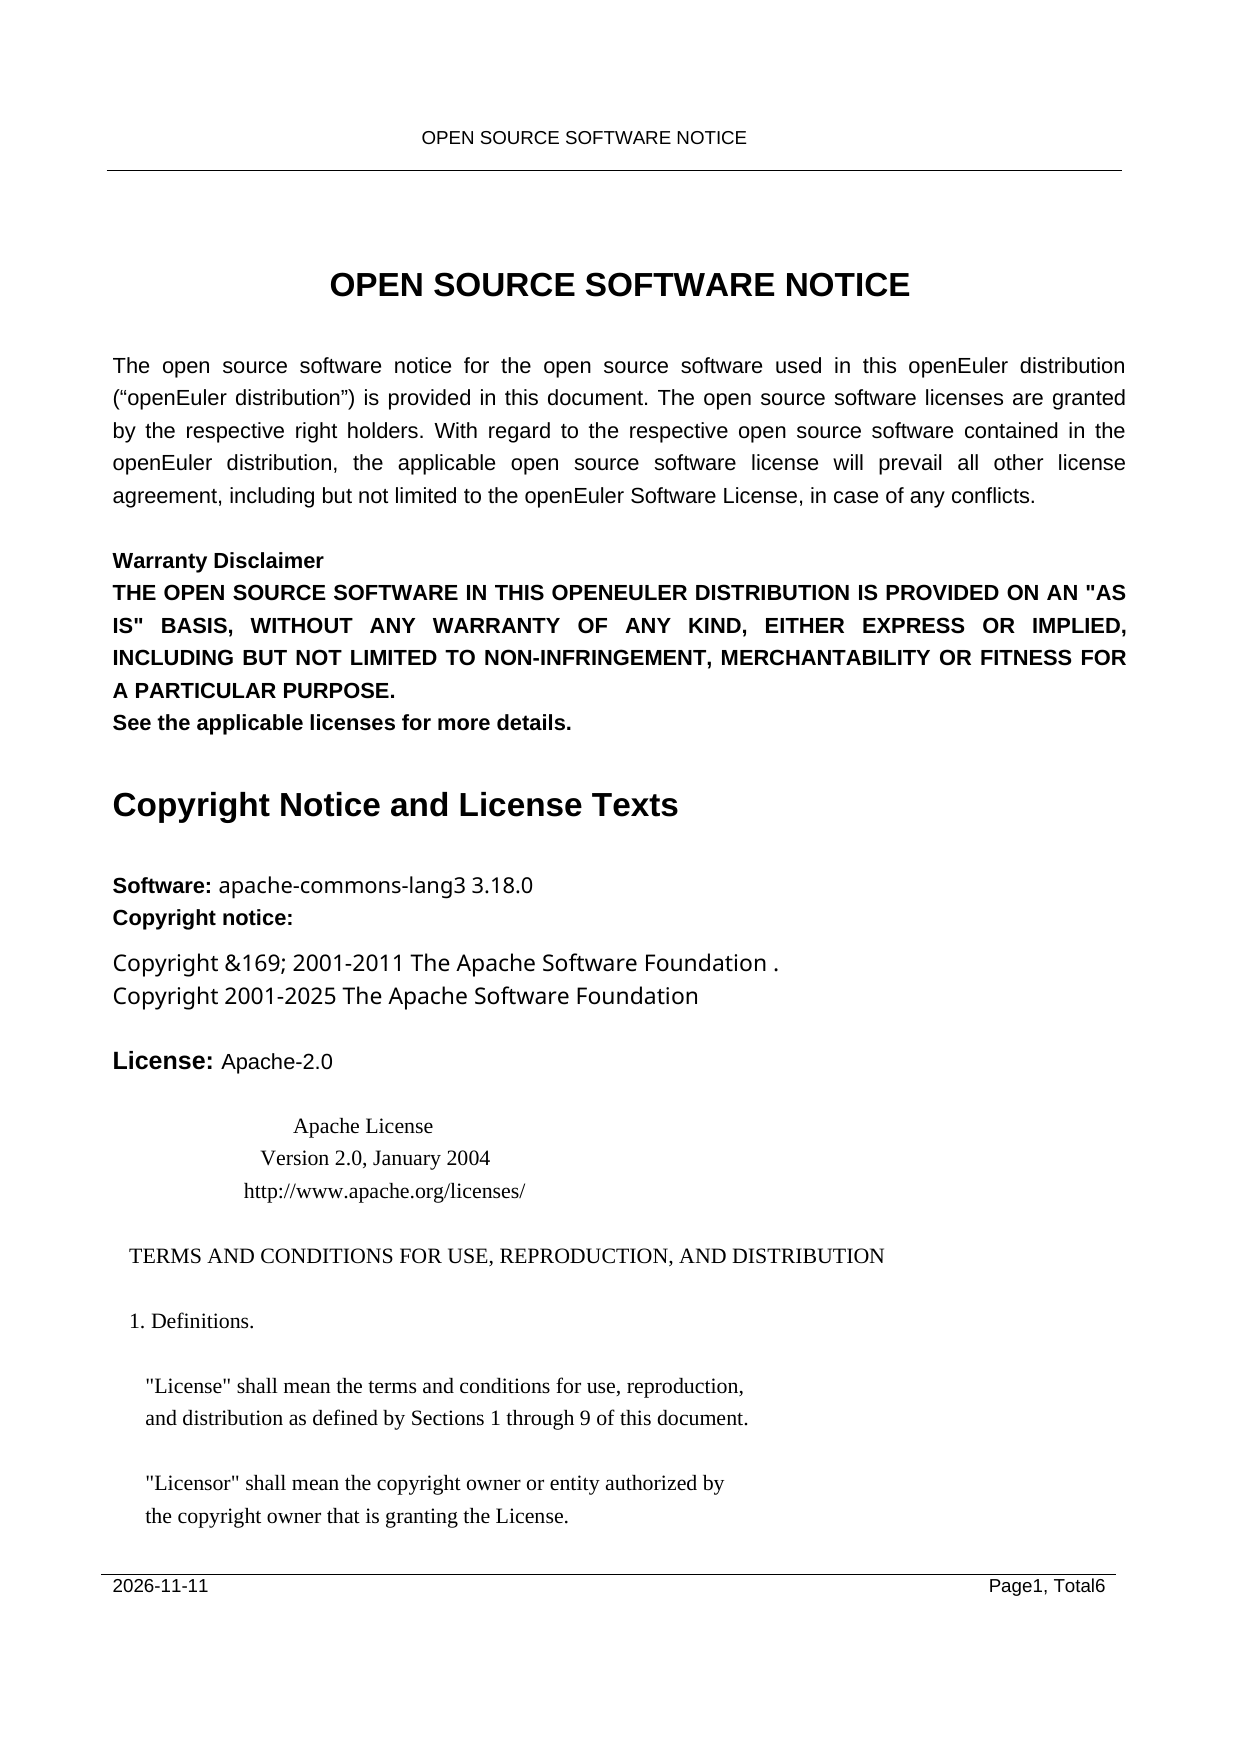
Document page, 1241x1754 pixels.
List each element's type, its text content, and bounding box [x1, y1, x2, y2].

text Copyright &169; 2001-2011 The Apache Software Foundation . Copyright 2001-2025 The Apache Software Foundation [112, 947, 1128, 1044]
text Copyright Notice and License Texts [112, 771, 1128, 836]
text The open source software notice for the open source software used in this openEuler distribution (“openEuler distribution”) is provided in this document. The open source software licenses are granted by the respective right holders. With regard to the respective open source software contained in the openEuler distribution, the applicable open source software license will prevail all other license agreement, including but not limited to the openEuler Software License, in case of any conflicts. [112, 349, 1128, 511]
text Warranty Disclaimer [112, 544, 1128, 576]
text OPEN SOURCE SOFTWARE NOTICE [112, 251, 1128, 316]
text THE OPEN SOURCE SOFTWARE IN THIS OPENEULER DISTRIBUTION IS PROVIDED ON AN "AS IS" BASIS, WITHOUT ANY WARRANTY OF ANY KIND, EITHER EXPRESS OR IMPLIED, INCLUDING BUT NOT LIMITED TO NON-INFRINGEMENT, MERCHANTABILITY OR FITNESS FOR A PARTICULAR PURPOSE. See the applicable licenses for more details. [112, 576, 1128, 739]
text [112, 1077, 1128, 1532]
title Software: apache-commons-lang3 3.18.0 [112, 869, 1128, 901]
text Copyright notice: [112, 901, 1128, 934]
text License: Apache-2.0 [112, 1044, 1128, 1077]
